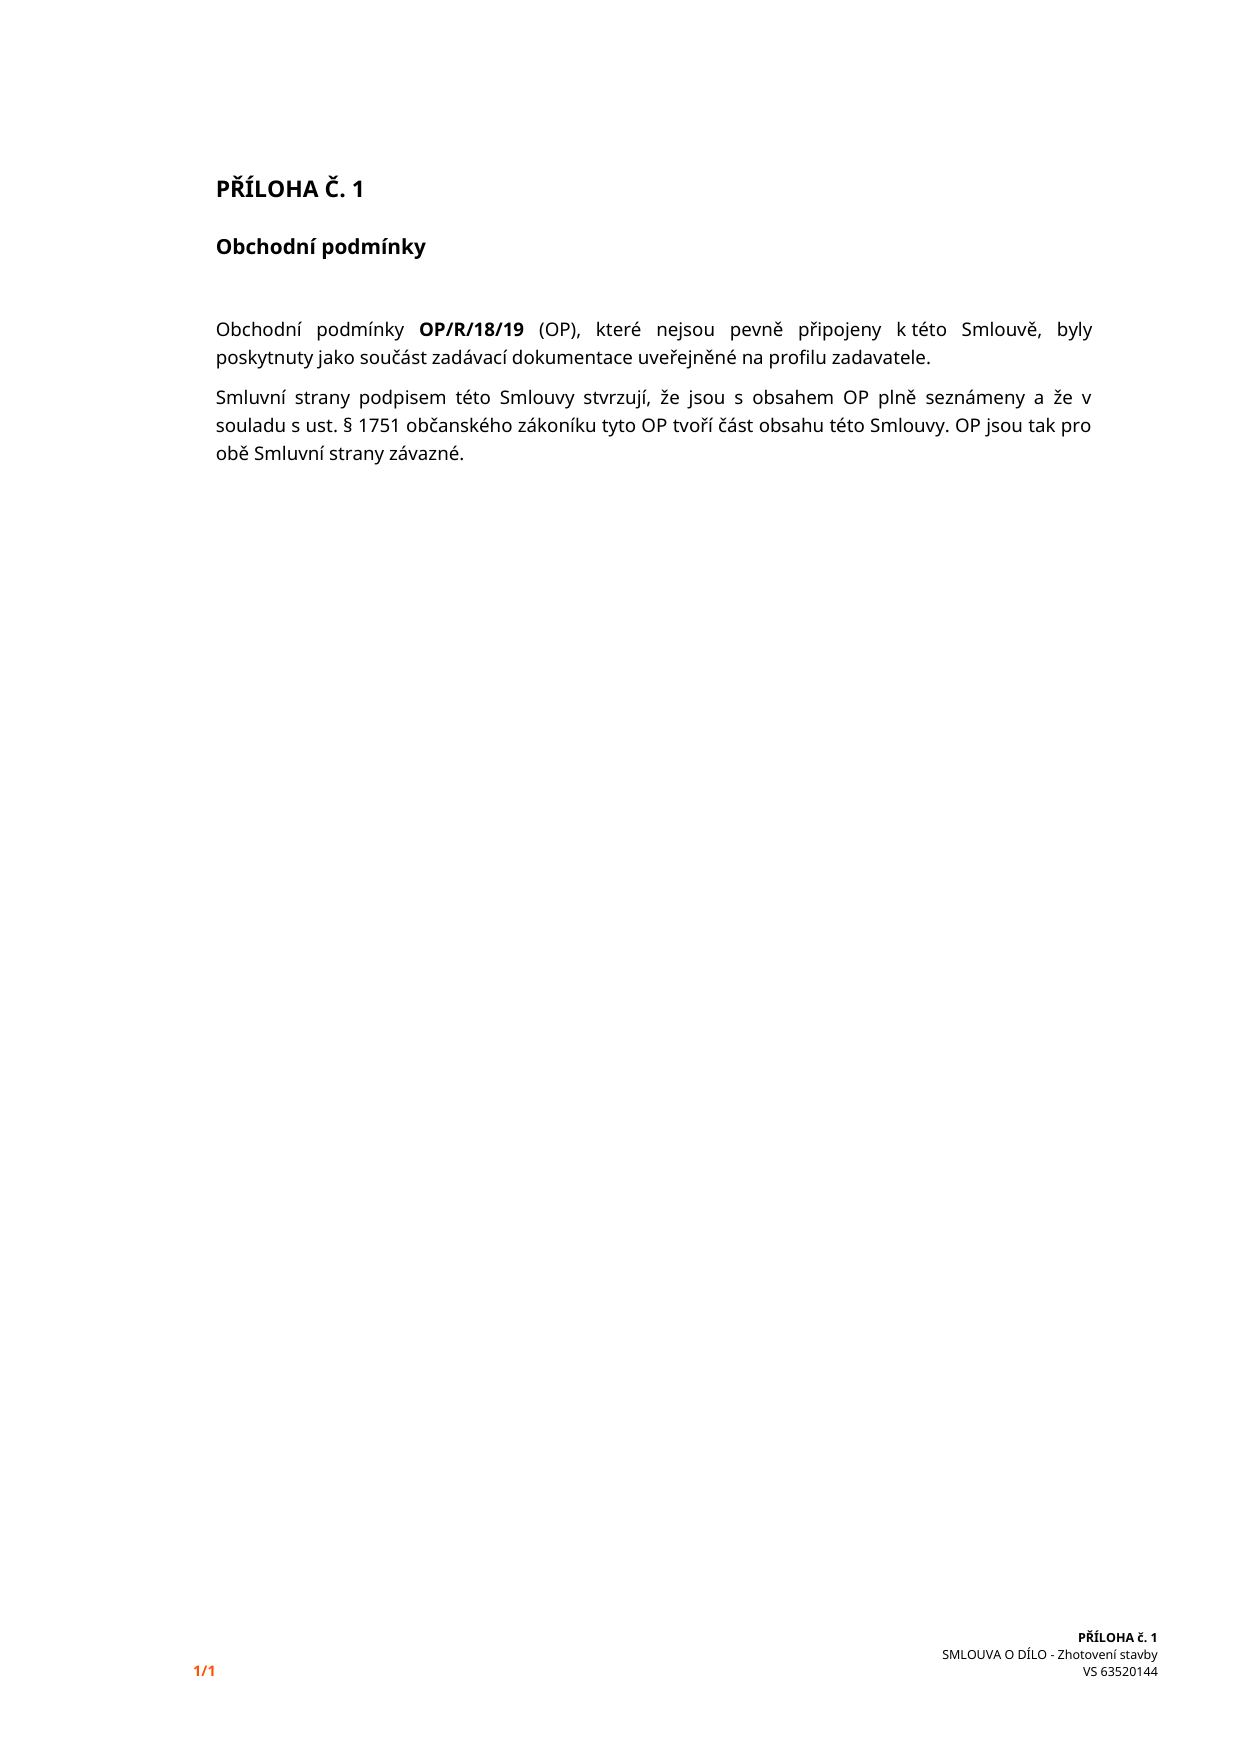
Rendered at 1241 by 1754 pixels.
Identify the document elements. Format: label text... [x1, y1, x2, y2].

text Smluvní strany podpisem této Smlouvy stvrzují, že jsou s obsahem OP plně seznámeny a že v souladu s ust. § 1751 občanského zákoníku tyto OP tvoří část obsahu této Smlouvy. OP jsou tak pro obě Smluvní strany závazné. [216, 385, 1093, 466]
text Obchodní podmínky OP/R/18/19 (OP), které nejsou pevně připojeny k této Smlouvě, byly poskytnuty jako součást zadávací dokumentace uveřejněné na profilu zadavatele. [216, 316, 1093, 370]
text Obchodní podmínky [216, 232, 1093, 260]
text Příloha č. 1 [216, 172, 1093, 204]
